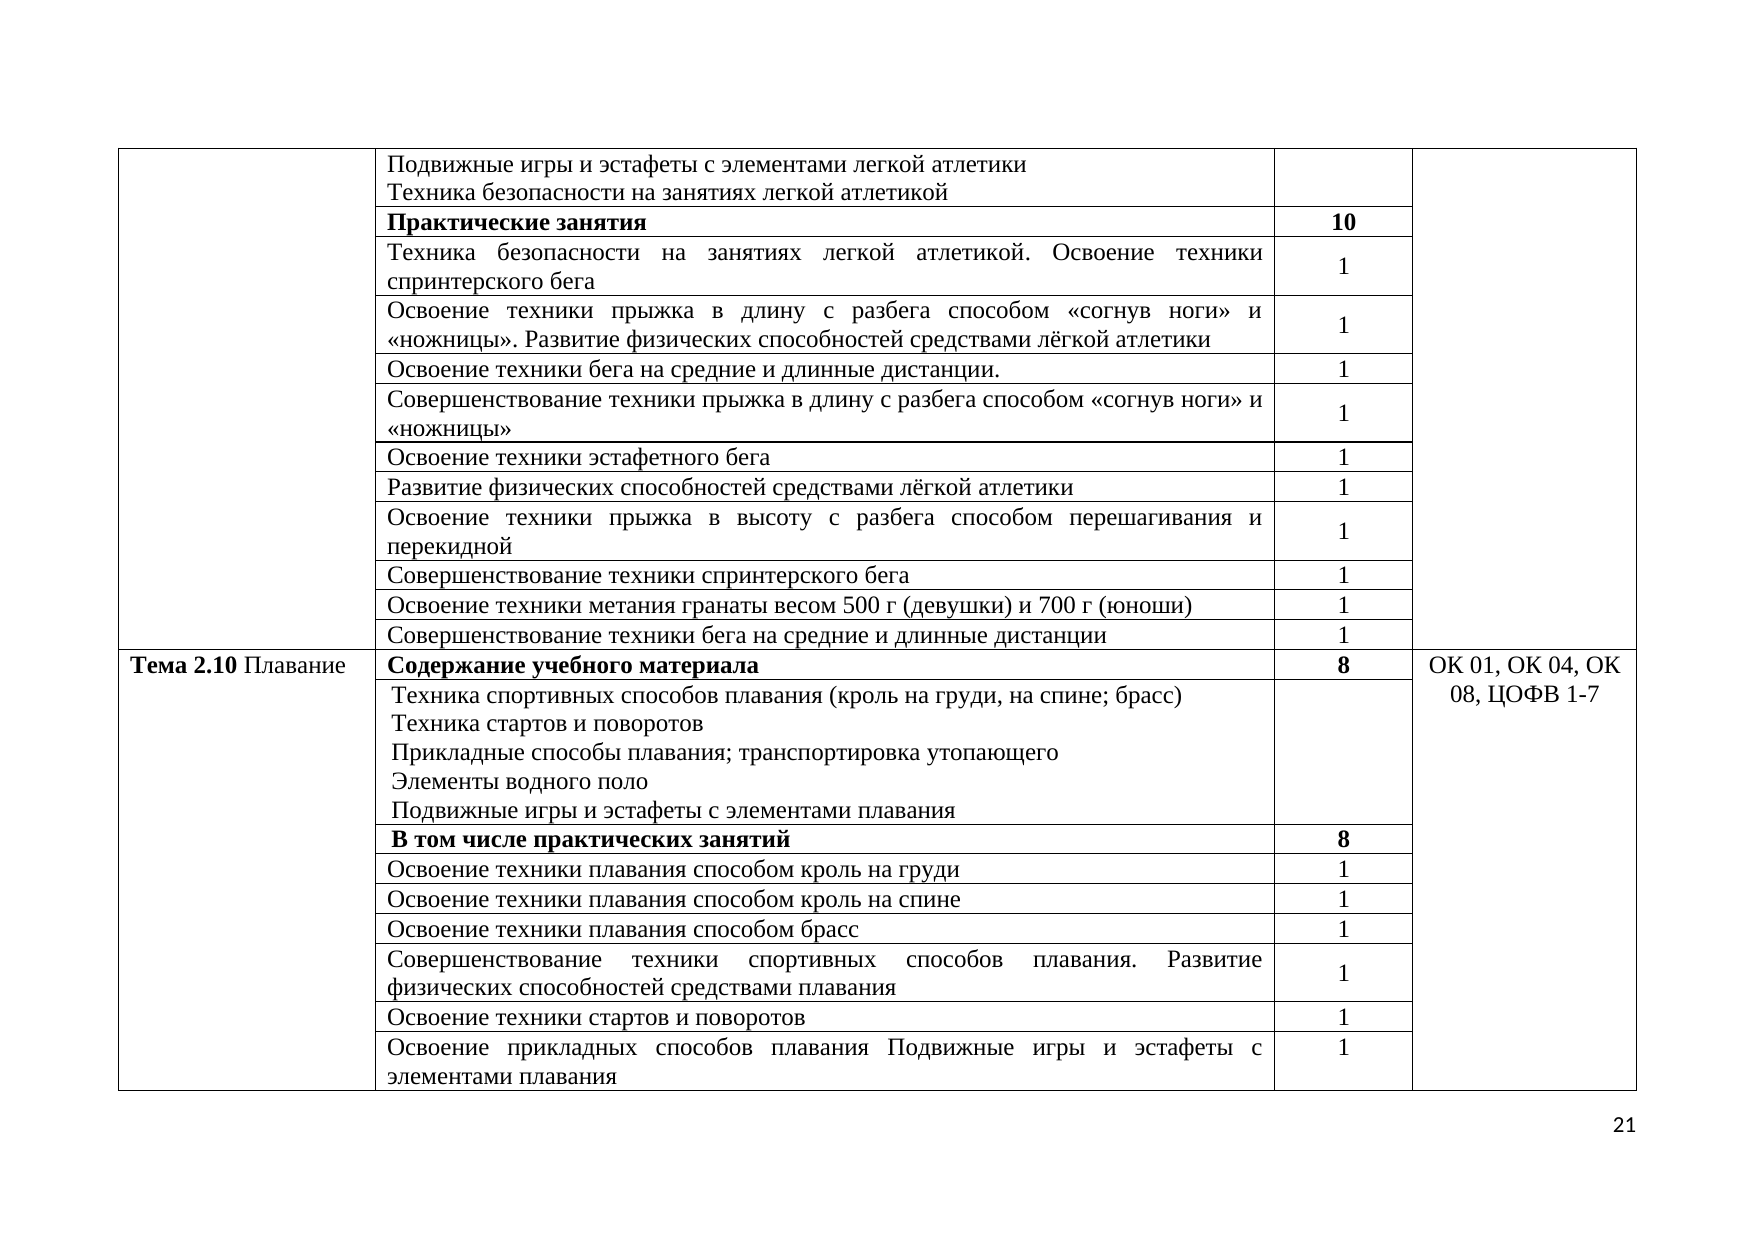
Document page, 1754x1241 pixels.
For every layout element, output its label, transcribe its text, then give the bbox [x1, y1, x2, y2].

table_cell Освоение техники прыжка в высоту с разбега способом перешагивания и перекидной [376, 502, 1274, 559]
table_cell 1 [1275, 237, 1412, 294]
table_cell 1 [1275, 561, 1412, 589]
table_cell 1 [1275, 884, 1412, 913]
table_cell 1 [1275, 384, 1412, 441]
table_cell Тема 2.10 Плавание [119, 650, 375, 1089]
table_cell Освоение прикладных способов плавания Подвижные игры и эстафеты с элементами плавания [376, 1032, 1274, 1089]
table_cell [1275, 149, 1412, 206]
table_cell 1 [1275, 944, 1412, 1001]
table_cell Содержание учебного материала [376, 650, 1274, 679]
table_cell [376, 149, 1274, 206]
table_cell Совершенствование техники прыжка в длину с разбега способом «согнув ноги» и «ножницы» [376, 384, 1274, 441]
table_cell Освоение техники плавания способом кроль на спине [376, 884, 1274, 913]
table_cell Освоение техники метания гранаты весом 500 г (девушки) и 700 г (юноши) [376, 590, 1274, 619]
table_cell 1 [1275, 296, 1412, 353]
table_cell Освоение техники стартов и поворотов [376, 1002, 1274, 1031]
table_cell 1 [1275, 1002, 1412, 1031]
table_cell Освоение техники плавания способом кроль на груди [376, 854, 1274, 883]
table_cell [1275, 680, 1412, 823]
table_cell 1 [1275, 502, 1412, 559]
table_cell Освоение техники эстафетного бега [376, 443, 1274, 471]
table_cell Освоение техники плавания способом брасс [376, 914, 1274, 943]
table_cell 1 [1275, 1032, 1412, 1089]
table_cell В том числе практических занятий [376, 825, 1274, 853]
table_cell Развитие физических способностей средствами лёгкой атлетики [376, 472, 1274, 501]
table_cell Совершенствование техники спортивных способов плавания. Развитие физических способностей средствами плавания [376, 944, 1274, 1001]
table_cell 1 [1275, 620, 1412, 649]
table_cell 1 [1275, 443, 1412, 471]
table_cell 1 [1275, 472, 1412, 501]
table_cell Совершенствование техники бега на средние и длинные дистанции [376, 620, 1274, 649]
table_cell Освоение техники бега на средние и длинные дистанции. [376, 354, 1274, 383]
table_cell 8 [1275, 825, 1412, 853]
table_cell Совершенствование техники спринтерского бега [376, 561, 1274, 589]
table_cell 1 [1275, 590, 1412, 619]
table_cell 1 [1275, 854, 1412, 883]
table_cell ОК 01, ОК 04, ОК 08, ЦОФВ 1-7 [1413, 650, 1636, 1089]
table_cell 1 [1275, 354, 1412, 383]
table_cell 1 [1275, 914, 1412, 943]
table_cell Техника спортивных способов плавания (кроль на груди, на спине; брасс) Техника стартов и поворотов Прикладные способы плавания; транспортировка утопающего Элементы водного поло Подвижные игры и эстафеты с элементами плавания [376, 680, 1274, 823]
table_cell 8 [1275, 650, 1412, 679]
table_cell Практические занятия [376, 207, 1274, 236]
table_cell Освоение техники прыжка в длину с разбега способом «согнув ноги» и «ножницы». Развитие физических способностей средствами лёгкой атлетики [376, 296, 1274, 353]
table_cell Техника безопасности на занятиях легкой атлетикой. Освоение техники спринтерского бега [376, 237, 1274, 294]
table_cell 10 [1275, 207, 1412, 236]
